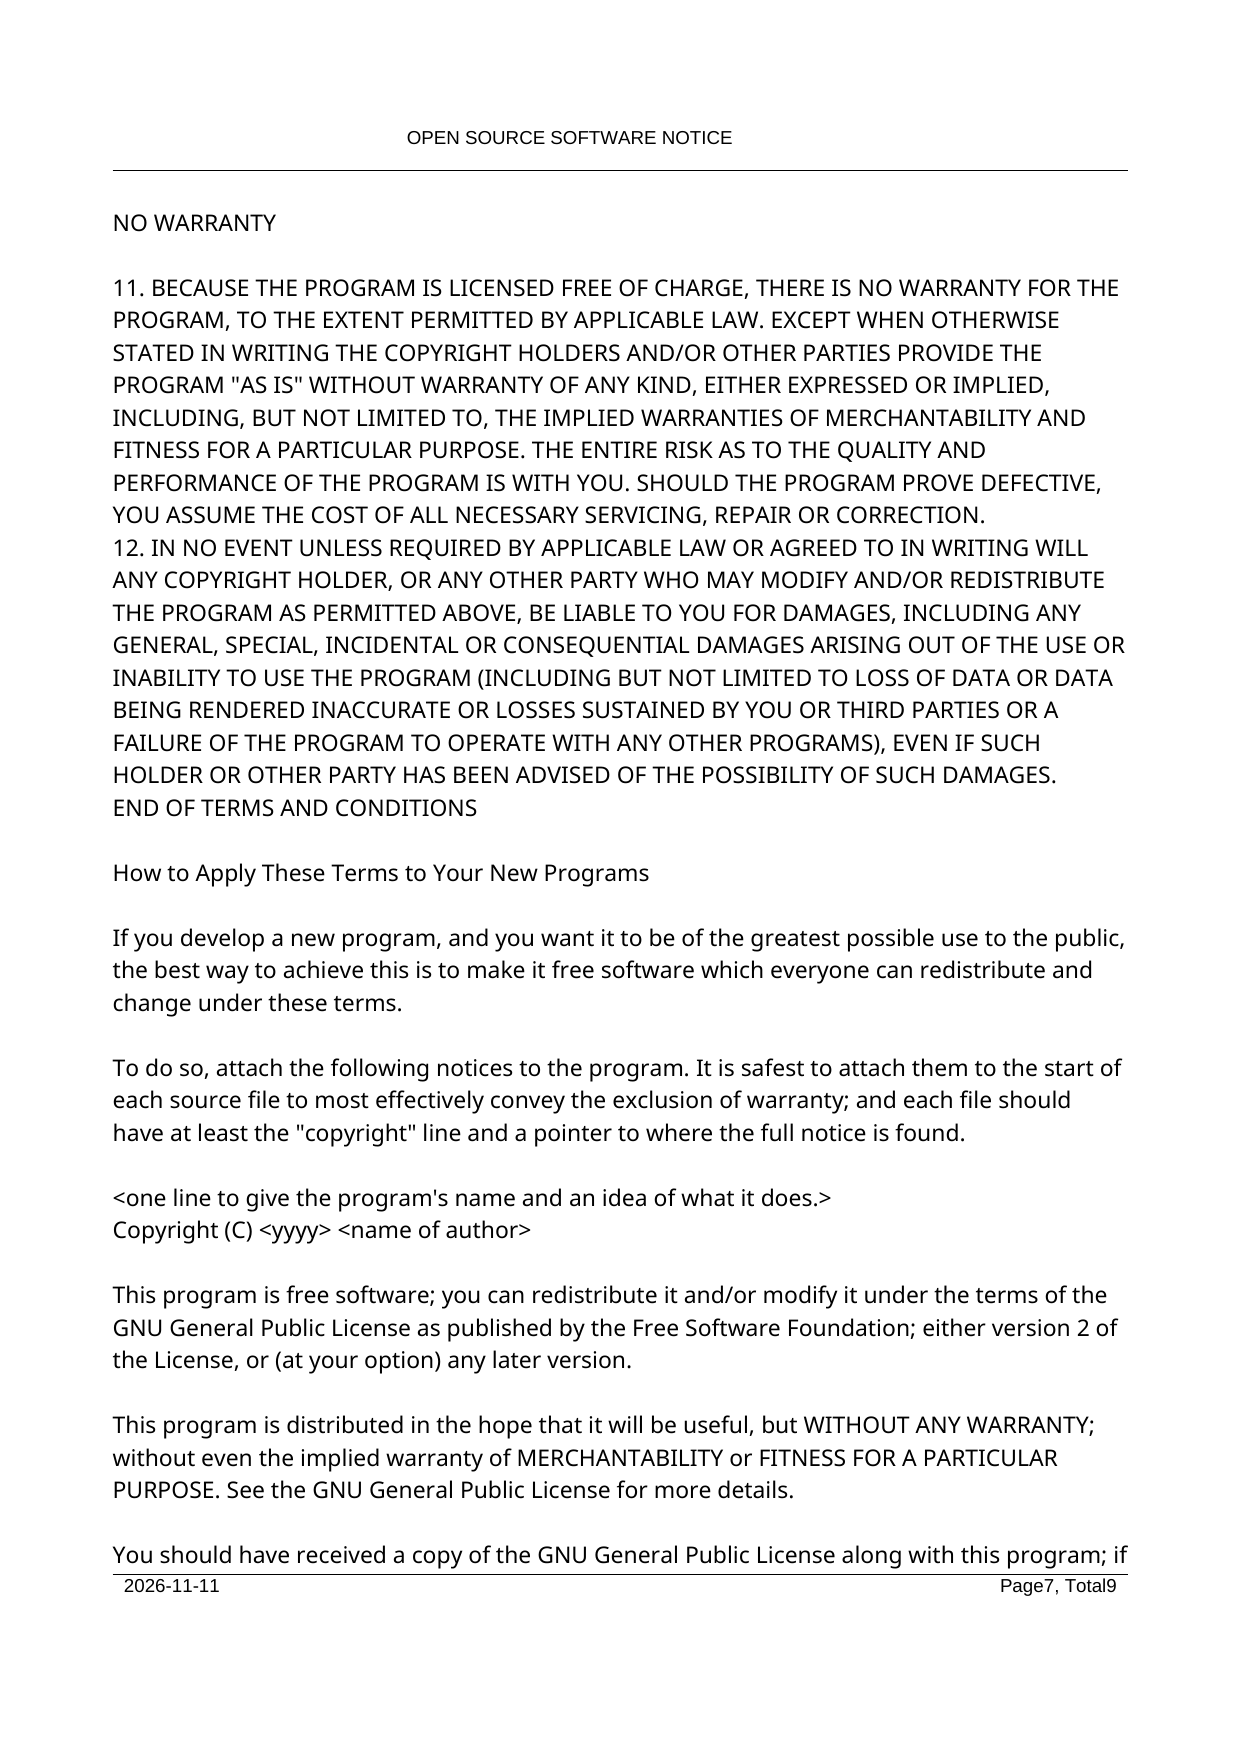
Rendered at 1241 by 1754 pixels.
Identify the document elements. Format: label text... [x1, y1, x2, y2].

text Copyright (C) <yyyy> <name of author> [112, 1214, 1128, 1246]
text END OF TERMS AND CONDITIONS [112, 791, 1128, 824]
text 11. BECAUSE THE PROGRAM IS LICENSED FREE OF CHARGE, THERE IS NO WARRANTY FOR THE PROGRAM, TO THE EXTENT PERMITTED BY APPLICABLE LAW. EXCEPT WHEN OTHERWISE STATED IN WRITING THE COPYRIGHT HOLDERS AND/OR OTHER PARTIES PROVIDE THE PROGRAM "AS IS" WITHOUT WARRANTY OF ANY KIND, EITHER EXPRESSED OR IMPLIED, INCLUDING, BUT NOT LIMITED TO, THE IMPLIED WARRANTIES OF MERCHANTABILITY AND FITNESS FOR A PARTICULAR PURPOSE. THE ENTIRE RISK AS TO THE QUALITY AND PERFORMANCE OF THE PROGRAM IS WITH YOU. SHOULD THE PROGRAM PROVE DEFECTIVE, YOU ASSUME THE COST OF ALL NECESSARY SERVICING, REPAIR OR CORRECTION. [112, 271, 1128, 531]
text How to Apply These Terms to Your New Programs [112, 856, 1128, 889]
text If you develop a new program, and you want it to be of the greatest possible use to the public, the best way to achieve this is to make it free software which everyone can redistribute and change under these terms. [112, 921, 1128, 1019]
text This program is distributed in the hope that it will be useful, but WITHOUT ANY WARRANTY; without even the implied warranty of MERCHANTABILITY or FITNESS FOR A PARTICULAR PURPOSE. See the GNU General Public License for more details. [112, 1409, 1128, 1506]
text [112, 1539, 1128, 1571]
text This program is free software; you can redistribute it and/or modify it under the terms of the GNU General Public License as published by the Free Software Foundation; either version 2 of the License, or (at your option) any later version. [112, 1279, 1128, 1376]
text NO WARRANTY [112, 206, 1128, 239]
text To do so, attach the following notices to the program. It is safest to attach them to the start of each source file to most effectively convey the exclusion of warranty; and each file should have at least the "copyright" line and a pointer to where the full notice is found. [112, 1051, 1128, 1149]
text 12. IN NO EVENT UNLESS REQUIRED BY APPLICABLE LAW OR AGREED TO IN WRITING WILL ANY COPYRIGHT HOLDER, OR ANY OTHER PARTY WHO MAY MODIFY AND/OR REDISTRIBUTE THE PROGRAM AS PERMITTED ABOVE, BE LIABLE TO YOU FOR DAMAGES, INCLUDING ANY GENERAL, SPECIAL, INCIDENTAL OR CONSEQUENTIAL DAMAGES ARISING OUT OF THE USE OR INABILITY TO USE THE PROGRAM (INCLUDING BUT NOT LIMITED TO LOSS OF DATA OR DATA BEING RENDERED INACCURATE OR LOSSES SUSTAINED BY YOU OR THIRD PARTIES OR A FAILURE OF THE PROGRAM TO OPERATE WITH ANY OTHER PROGRAMS), EVEN IF SUCH HOLDER OR OTHER PARTY HAS BEEN ADVISED OF THE POSSIBILITY OF SUCH DAMAGES. [112, 531, 1128, 791]
text <one line to give the program's name and an idea of what it does.> [112, 1181, 1128, 1214]
